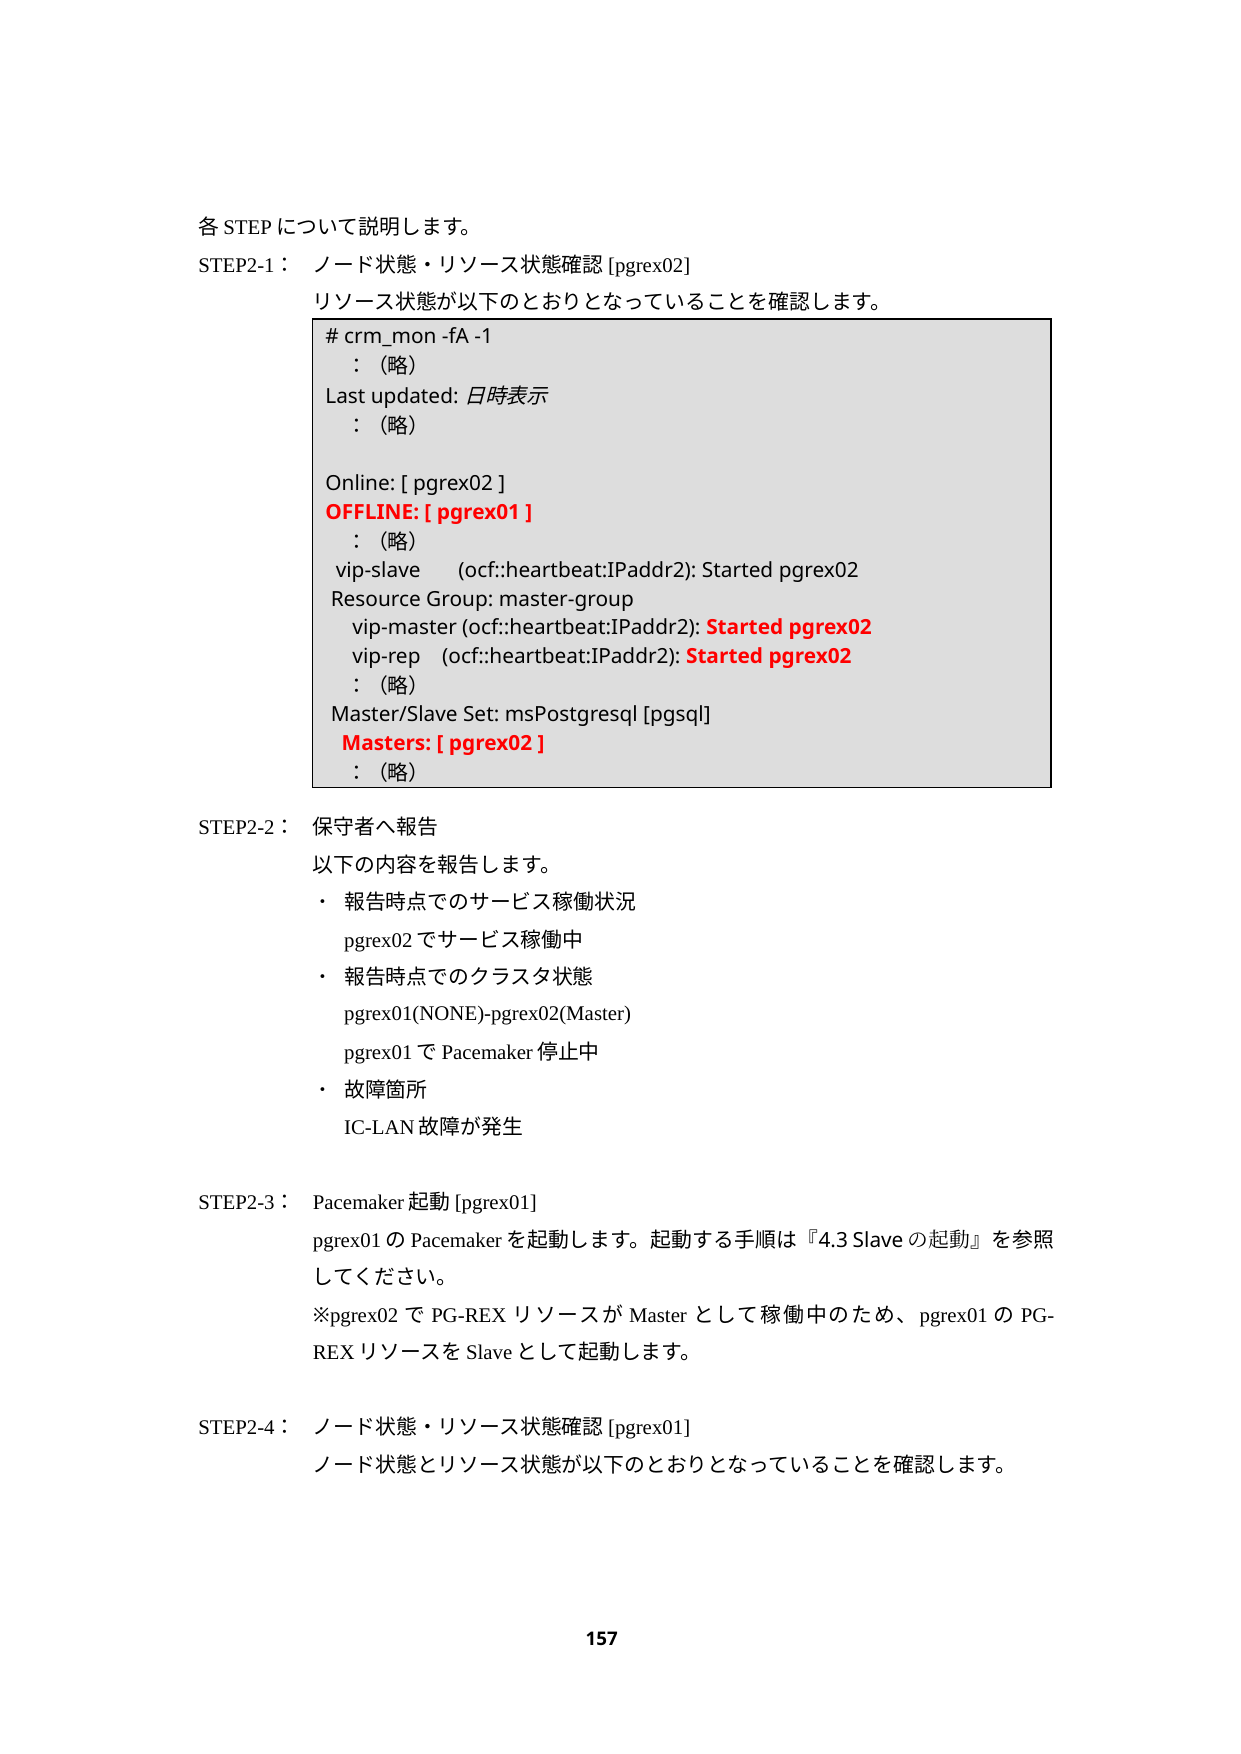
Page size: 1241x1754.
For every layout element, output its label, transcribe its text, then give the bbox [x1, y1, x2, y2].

text リソース状態が以下のとおりとなっていることを確認します。 [313, 282, 1054, 319]
text ノード状態とリソース状態が以下のとおりとなっていることを確認します。 [313, 1444, 1054, 1482]
text STEP2-2： 保守者へ報告 [198, 807, 1054, 844]
text pgrex01のPacemakerを起動します。起動する手順は『4.3 Slaveの起動』を参照してください。 [313, 1219, 1054, 1294]
list 故障箇所 IC-LAN故障が発生 [313, 1069, 1054, 1144]
text STEP2-4： ノード状態・リソース状態確認 [pgrex01] [198, 1407, 1054, 1444]
list 報告時点でのクラスタ状態 pgrex01(NONE)-pgrex02(Master) pgrex01でPacemaker停止中 [313, 957, 1054, 1069]
text STEP2-3： Pacemaker起動 [pgrex01] [198, 1182, 1054, 1219]
text STEP2-1： ノード状態・リソース状態確認 [pgrex02] [198, 244, 1054, 282]
text 各STEPについて説明します。 [177, 207, 1054, 244]
text 以下の内容を報告します。 [313, 844, 1054, 882]
list 報告時点でのサービス稼働状況 pgrex02でサービス稼働中 [313, 882, 1054, 957]
text ※pgrex02でPG-REXリソースがMasterとして稼働中のため、pgrex01のPG-REXリソースをSlaveとして起動します。 [313, 1294, 1054, 1369]
